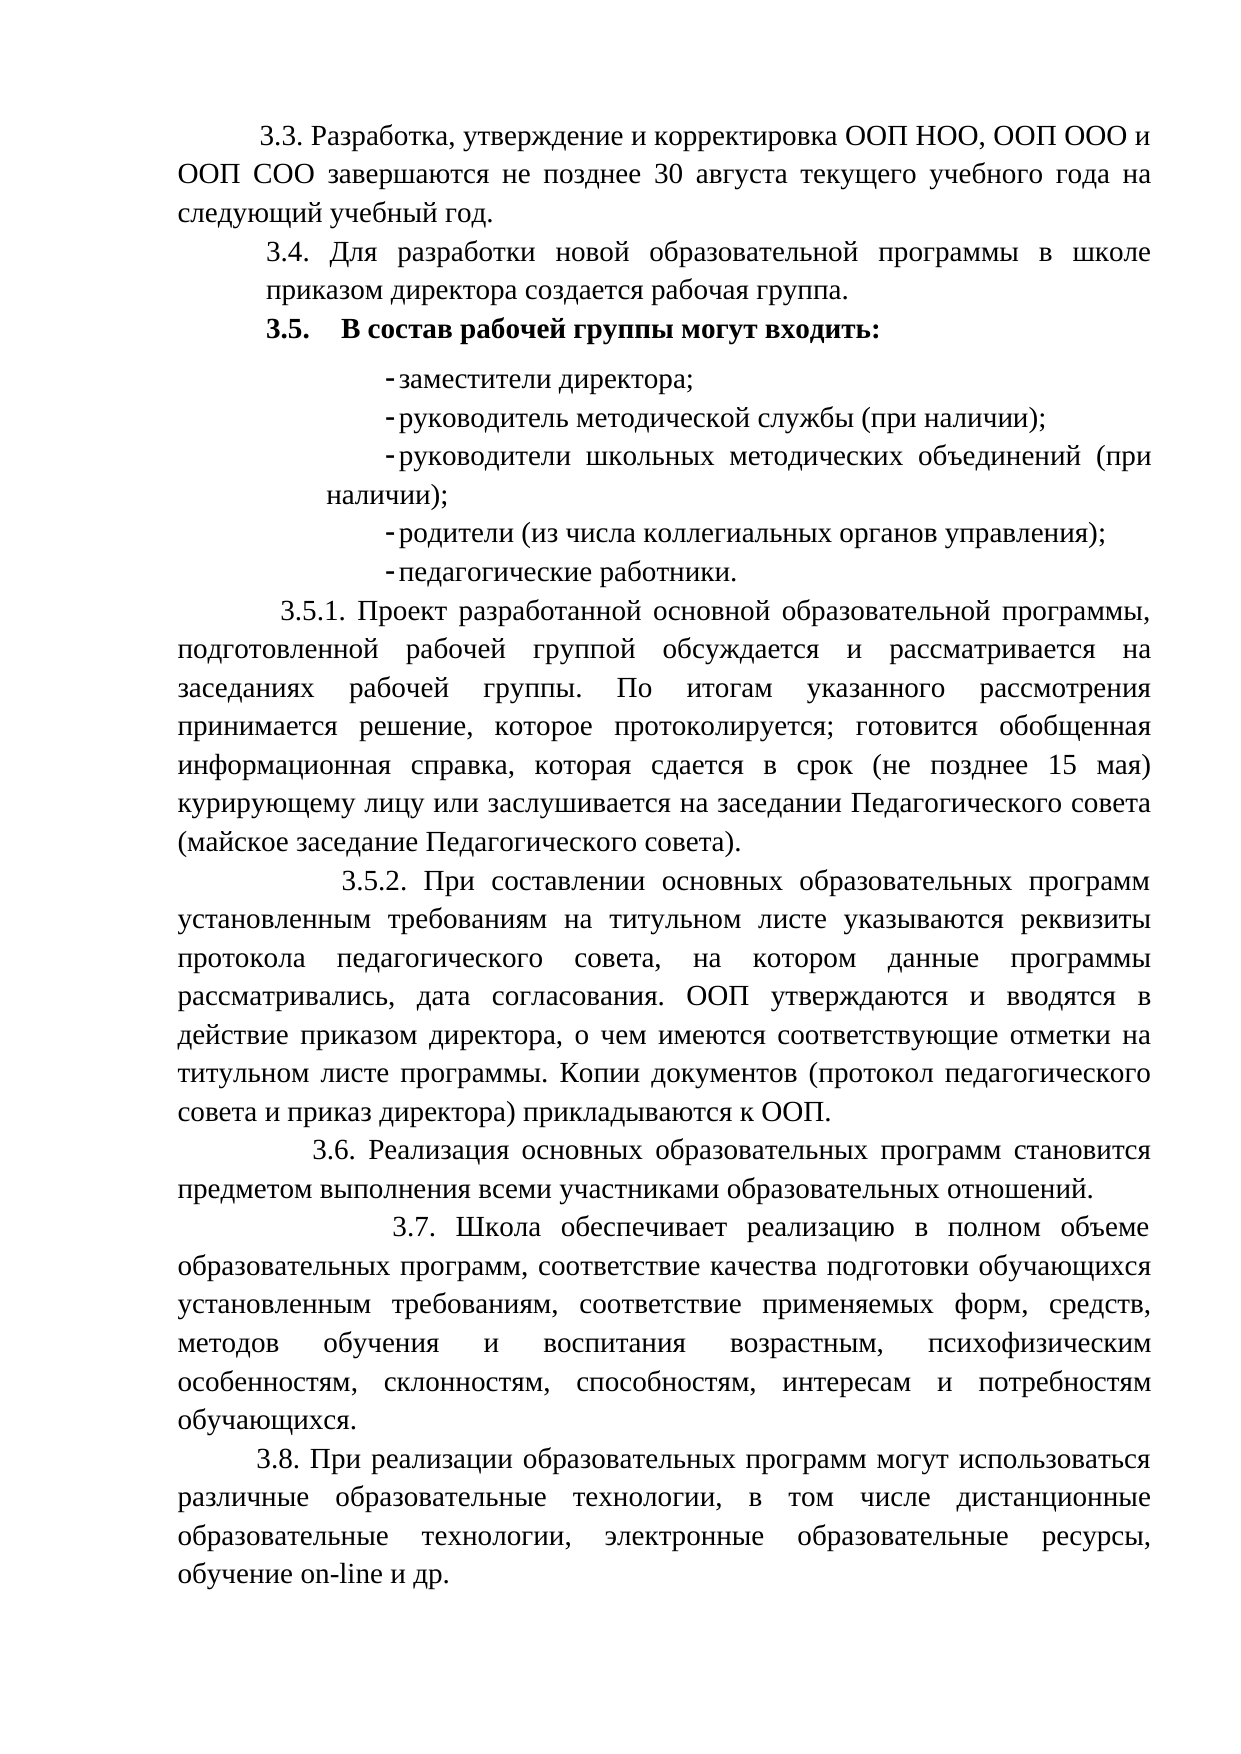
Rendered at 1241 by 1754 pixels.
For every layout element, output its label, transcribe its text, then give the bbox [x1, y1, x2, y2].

list педагогические работники. [326, 554, 1152, 588]
list родители (из числа коллегиальных органов управления); [326, 516, 1152, 549]
text 3.5.1. Проект разработанной основной образовательной программы, подготовленной рабочей группой обсуждается и рассматривается на заседаниях рабочей группы. По итогам указанного рассмотрения принимается решение, которое протоколируется; готовится обобщенная информационная справка, которая сдается в срок (не позднее 15 мая) курирующему лицу или заслушивается на заседании Педагогического совета (майское заседание Педагогического совета). [177, 593, 1152, 858]
text 3.3. Разработка, утверждение и корректировка ООП НОО, ООП ООО и ООП СОО завершаются не позднее 30 августа текущего учебного года на следующий учебный год. [177, 118, 1152, 229]
text 3.7. Школа обеспечивает реализацию в полном объеме образовательных программ, соответствие качества подготовки обучающихся установленным требованиям, соответствие применяемых форм, средств, методов обучения и воспитания возрастным, психофизическим особенностям, склонностям, способностям, интересам и потребностям обучающихся. [177, 1209, 1152, 1436]
text 3.4. Для разработки новой образовательной программы в школе приказом директора создается рабочая группа. [266, 234, 1152, 306]
list В состав рабочей группы могут входить: [266, 311, 1152, 344]
text 3.5.2. При составлении основных образовательных программ установленным требованиям на титульном листе указываются реквизиты протокола педагогического совета, на котором данные программы рассматривались, дата согласования. ООП утверждаются и вводятся в действие приказом директора, о чем имеются соответствующие отметки на титульном листе программы. Копии документов (протокол педагогического совета и приказ директора) прикладываются к ООП. [177, 863, 1152, 1127]
list руководители школьных методических объединений (при наличии); [326, 438, 1152, 511]
text 3.6. Реализация основных образовательных программ становится предметом выполнения всеми участниками образовательных отношений. [177, 1132, 1152, 1204]
list заместители директора; [326, 361, 1152, 395]
list руководитель методической службы (при наличии); [326, 400, 1152, 433]
text 3.8. При реализации образовательных программ могут использоваться различные образовательные технологии, в том числе дистанционные образовательные технологии, электронные образовательные ресурсы, обучение on-line и др. [177, 1441, 1152, 1590]
